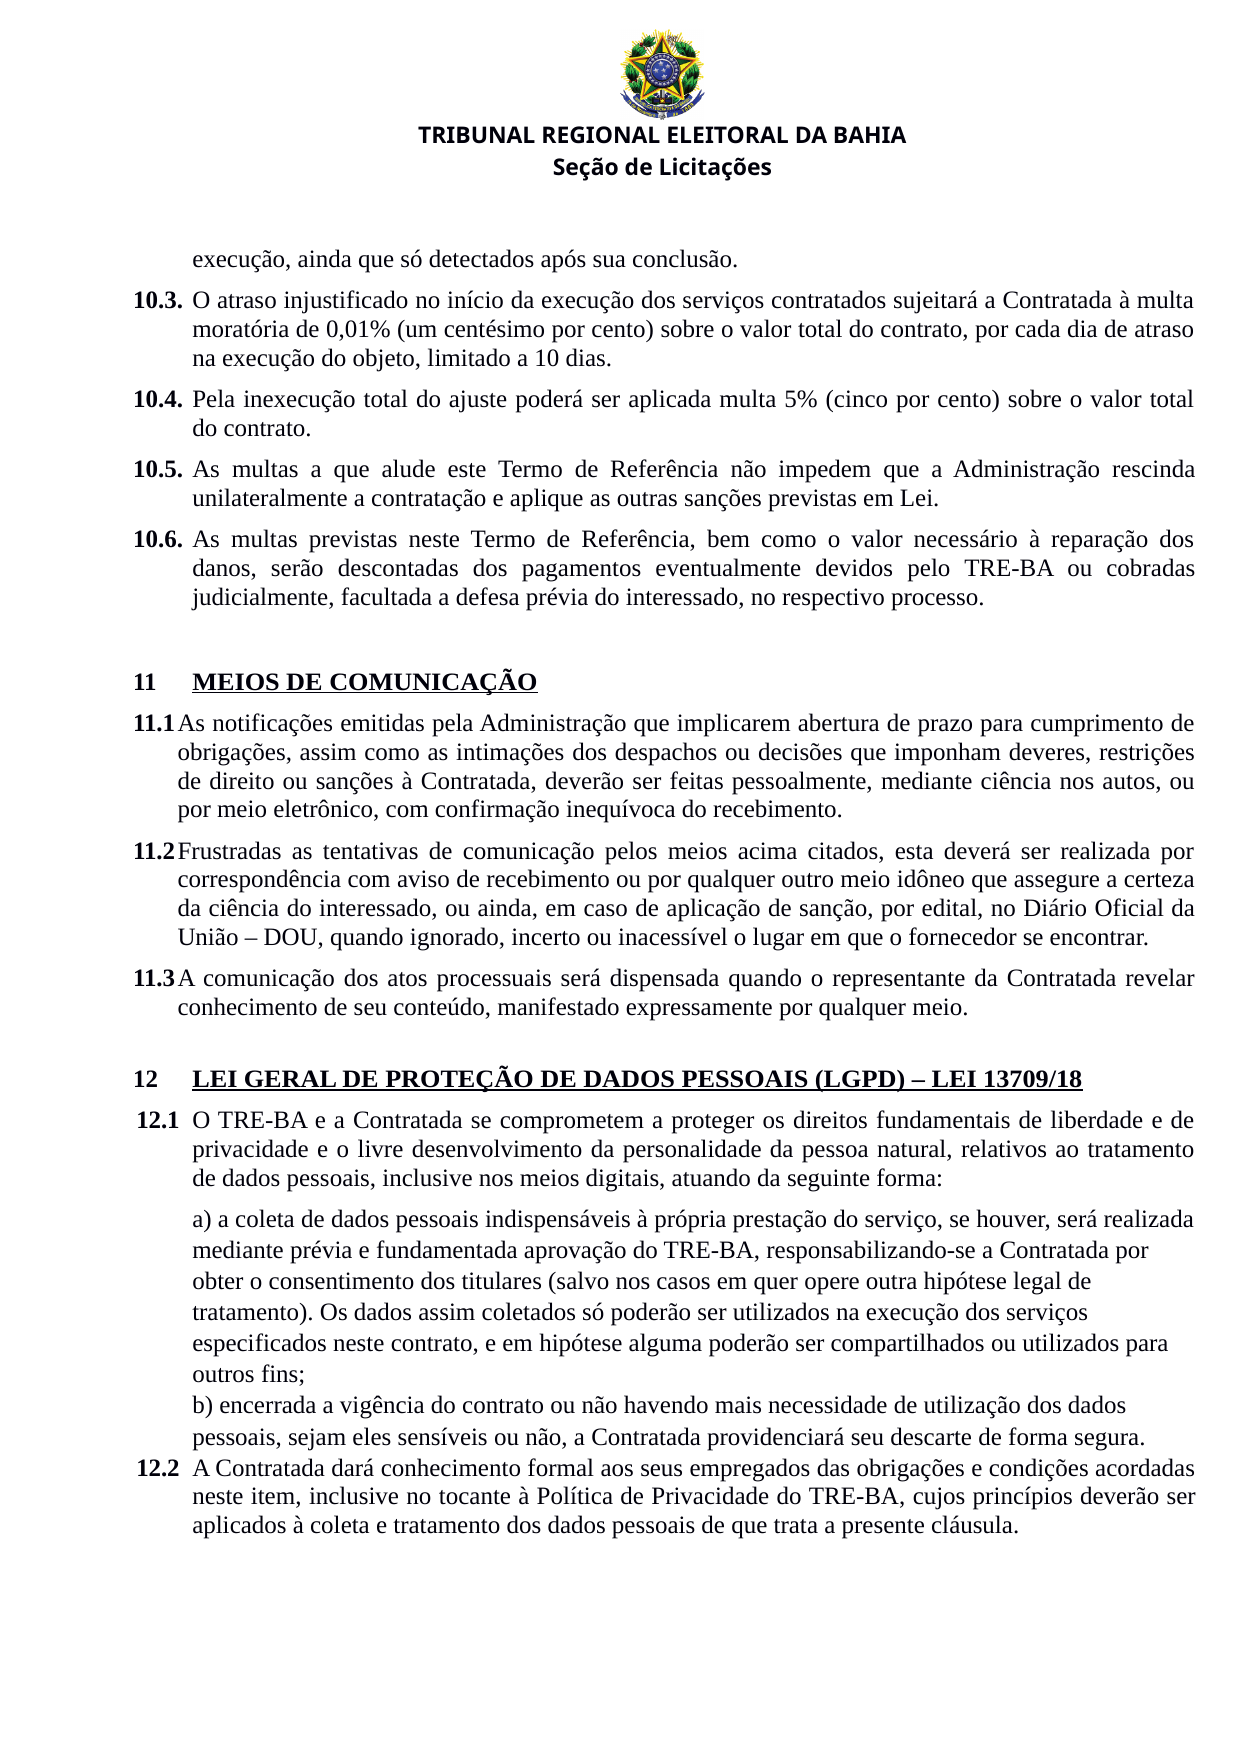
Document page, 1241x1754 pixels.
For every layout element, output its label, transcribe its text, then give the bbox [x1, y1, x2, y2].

list O atraso injustificado no início da execução dos serviços contratados sujeitará a Contratada à multa moratória de 0,01% (um centésimo por cento) sobre o valor total do contrato, por cada dia de atraso na execução do objeto, limitado a 10 dias. [133, 286, 1196, 372]
list Pela inexecução total do ajuste poderá ser aplicada multa 5% (cinco por cento) sobre o valor total do contrato. [133, 384, 1196, 442]
list a) a coleta de dados pessoais indispensáveis à própria prestação do serviço, se houver, será realizada mediante prévia e fundamentada aprovação do TRE-BA, responsabilizando-se a Contratada por obter o consentimento dos titulares (salvo nos casos em quer opere outra hipótese legal de tratamento). Os dados assim coletados só poderão ser utilizados na execução dos serviços especificados neste contrato, e em hipótese alguma poderão ser compartilhados ou utilizados para outros fins; [192, 1204, 1196, 1388]
list b) encerrada a vigência do contrato ou não havendo mais necessidade de utilização dos dados pessoais, sejam eles sensíveis ou não, a Contratada providenciará seu descarte de forma segura. [192, 1391, 1196, 1450]
list As notificações emitidas pela Administração que implicarem abertura de prazo para cumprimento de obrigações, assim como as intimações dos despachos ou decisões que imponham deveres, restrições de direito ou sanções à Contratada, deverão ser feitas pessoalmente, mediante ciência nos autos, ou por meio eletrônico, com confirmação inequívoca do recebimento. [133, 708, 1196, 823]
list O TRE-BA e a Contratada se comprometem a proteger os direitos fundamentais de liberdade e de privacidade e o livre desenvolvimento da personalidade da pessoa natural, relativos ao tratamento de dados pessoais, inclusive nos meios digitais, atuando da seguinte forma: [136, 1106, 1196, 1192]
list LEI GERAL DE PROTEÇÃO DE DADOS PESSOAIS (LGPD) – LEI 13709/18 [133, 1064, 1196, 1093]
list As multas previstas neste Termo de Referência, bem como o valor necessário à reparação dos danos, serão descontadas dos pagamentos eventualmente devidos pelo TRE-BA ou cobradas judicialmente, facultada a defesa prévia do interessado, no respectivo processo. [133, 524, 1196, 611]
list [192, 244, 1196, 273]
list A Contratada dará conhecimento formal aos seus empregados das obrigações e condições acordadas neste item, inclusive no tocante à Política de Privacidade do TRE-BA, cujos princípios deverão ser aplicados à coleta e tratamento dos dados pessoais de que trata a presente cláusula. [136, 1453, 1196, 1539]
list MEIOS DE COMUNICAÇÃO [133, 667, 1196, 696]
list Frustradas as tentativas de comunicação pelos meios acima citados, esta deverá ser realizada por correspondência com aviso de recebimento ou por qualquer outro meio idôneo que assegure a certeza da ciência do interessado, ou ainda, em caso de aplicação de sanção, por edital, no Diário Oficial da União – DOU, quando ignorado, incerto ou inacessível o lugar em que o fornecedor se encontrar. [133, 836, 1196, 951]
list As multas a que alude este Termo de Referência não impedem que a Administração rescinda unilateralmente a contratação e aplique as outras sanções previstas em Lei. [133, 454, 1196, 512]
list A comunicação dos atos processuais será dispensada quando o representante da Contratada revelar conhecimento de seu conteúdo, manifestado expressamente por qualquer meio. [133, 963, 1196, 1021]
